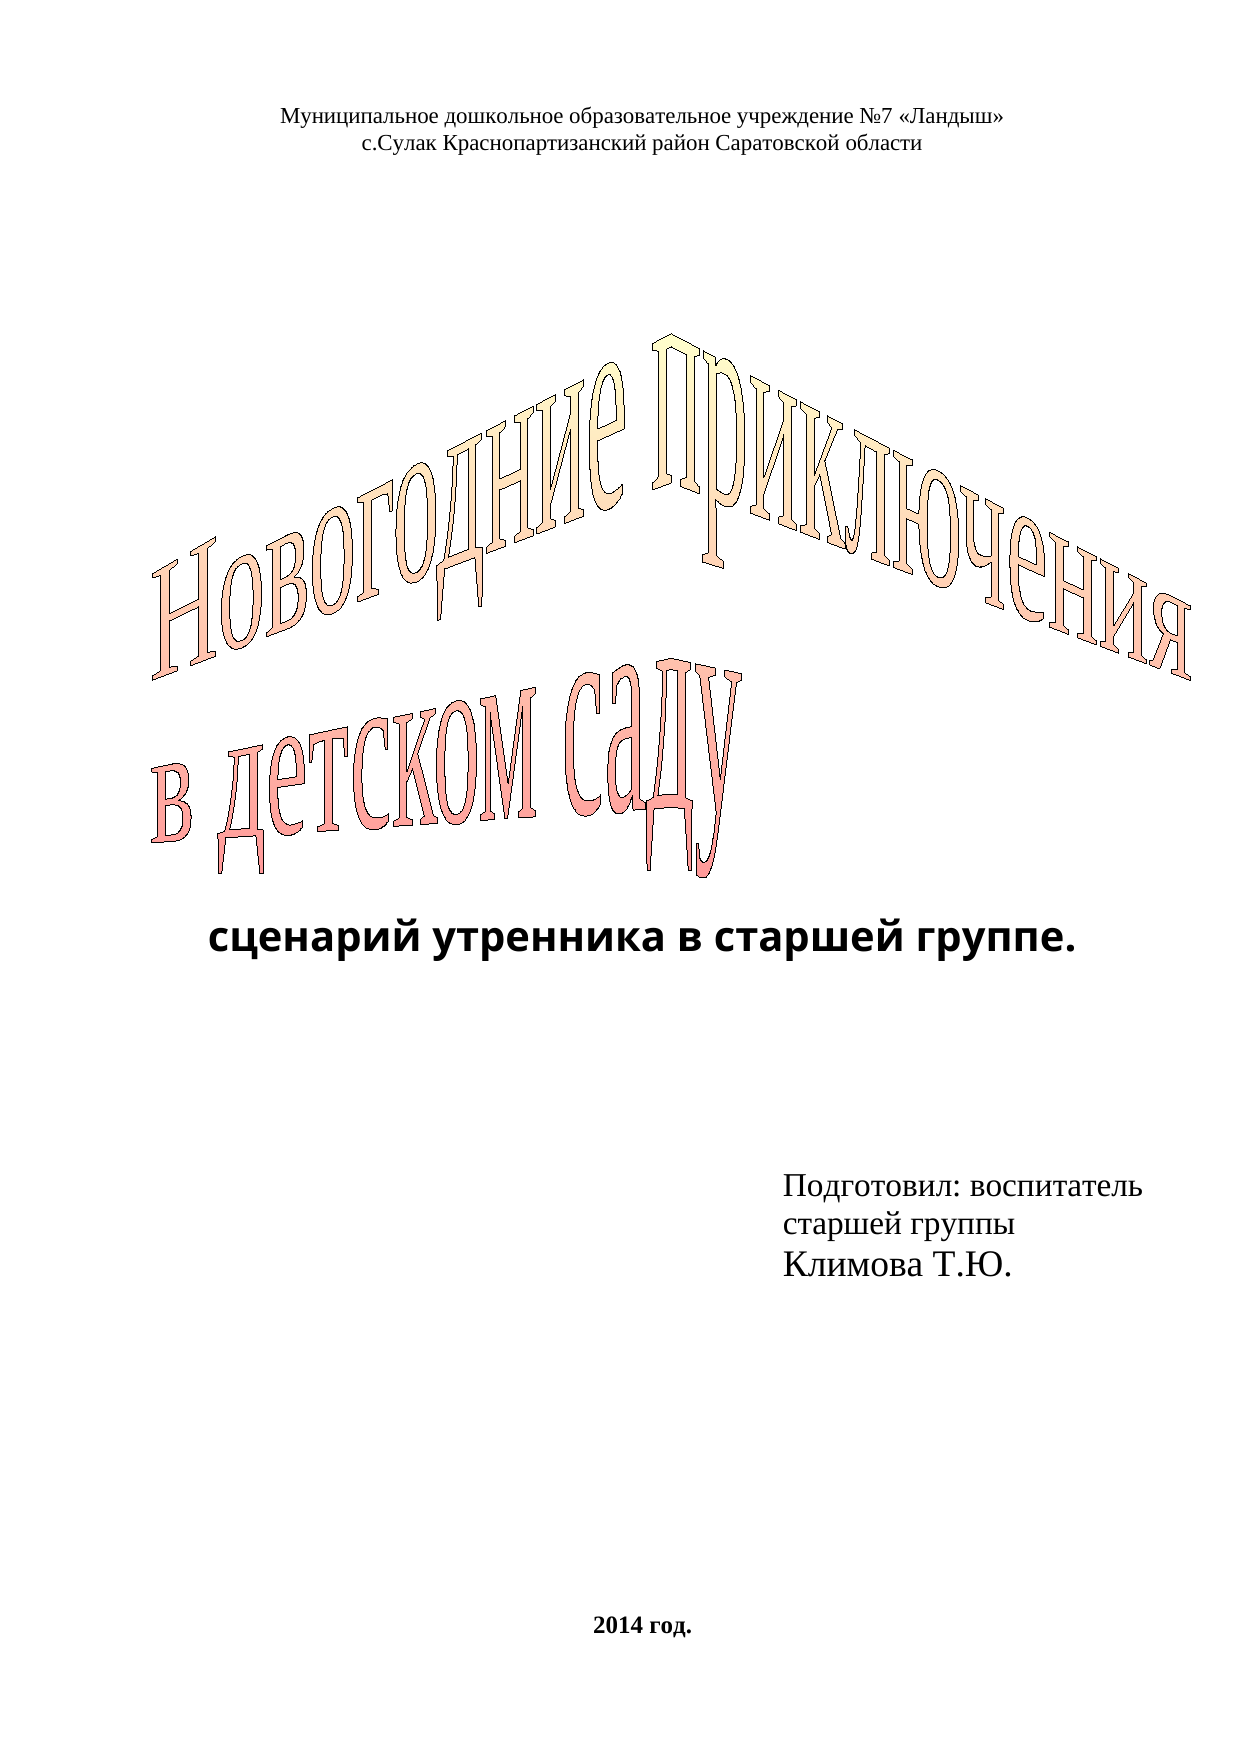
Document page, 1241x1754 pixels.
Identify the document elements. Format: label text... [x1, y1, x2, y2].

text Подготовил: воспитатель [133, 1165, 1152, 1203]
text Климова Т.Ю. [133, 1242, 1152, 1285]
text Муниципальное дошкольное образовательное учреждение №7 «Ландыш» [133, 103, 1152, 129]
text сценарий утренника в старшей группе. [133, 907, 1152, 964]
text с.Сулак Краснопартизанский район Саратовской области [133, 129, 1152, 155]
text старшей группы [133, 1203, 1152, 1242]
text 2014 год. [133, 1611, 1152, 1639]
